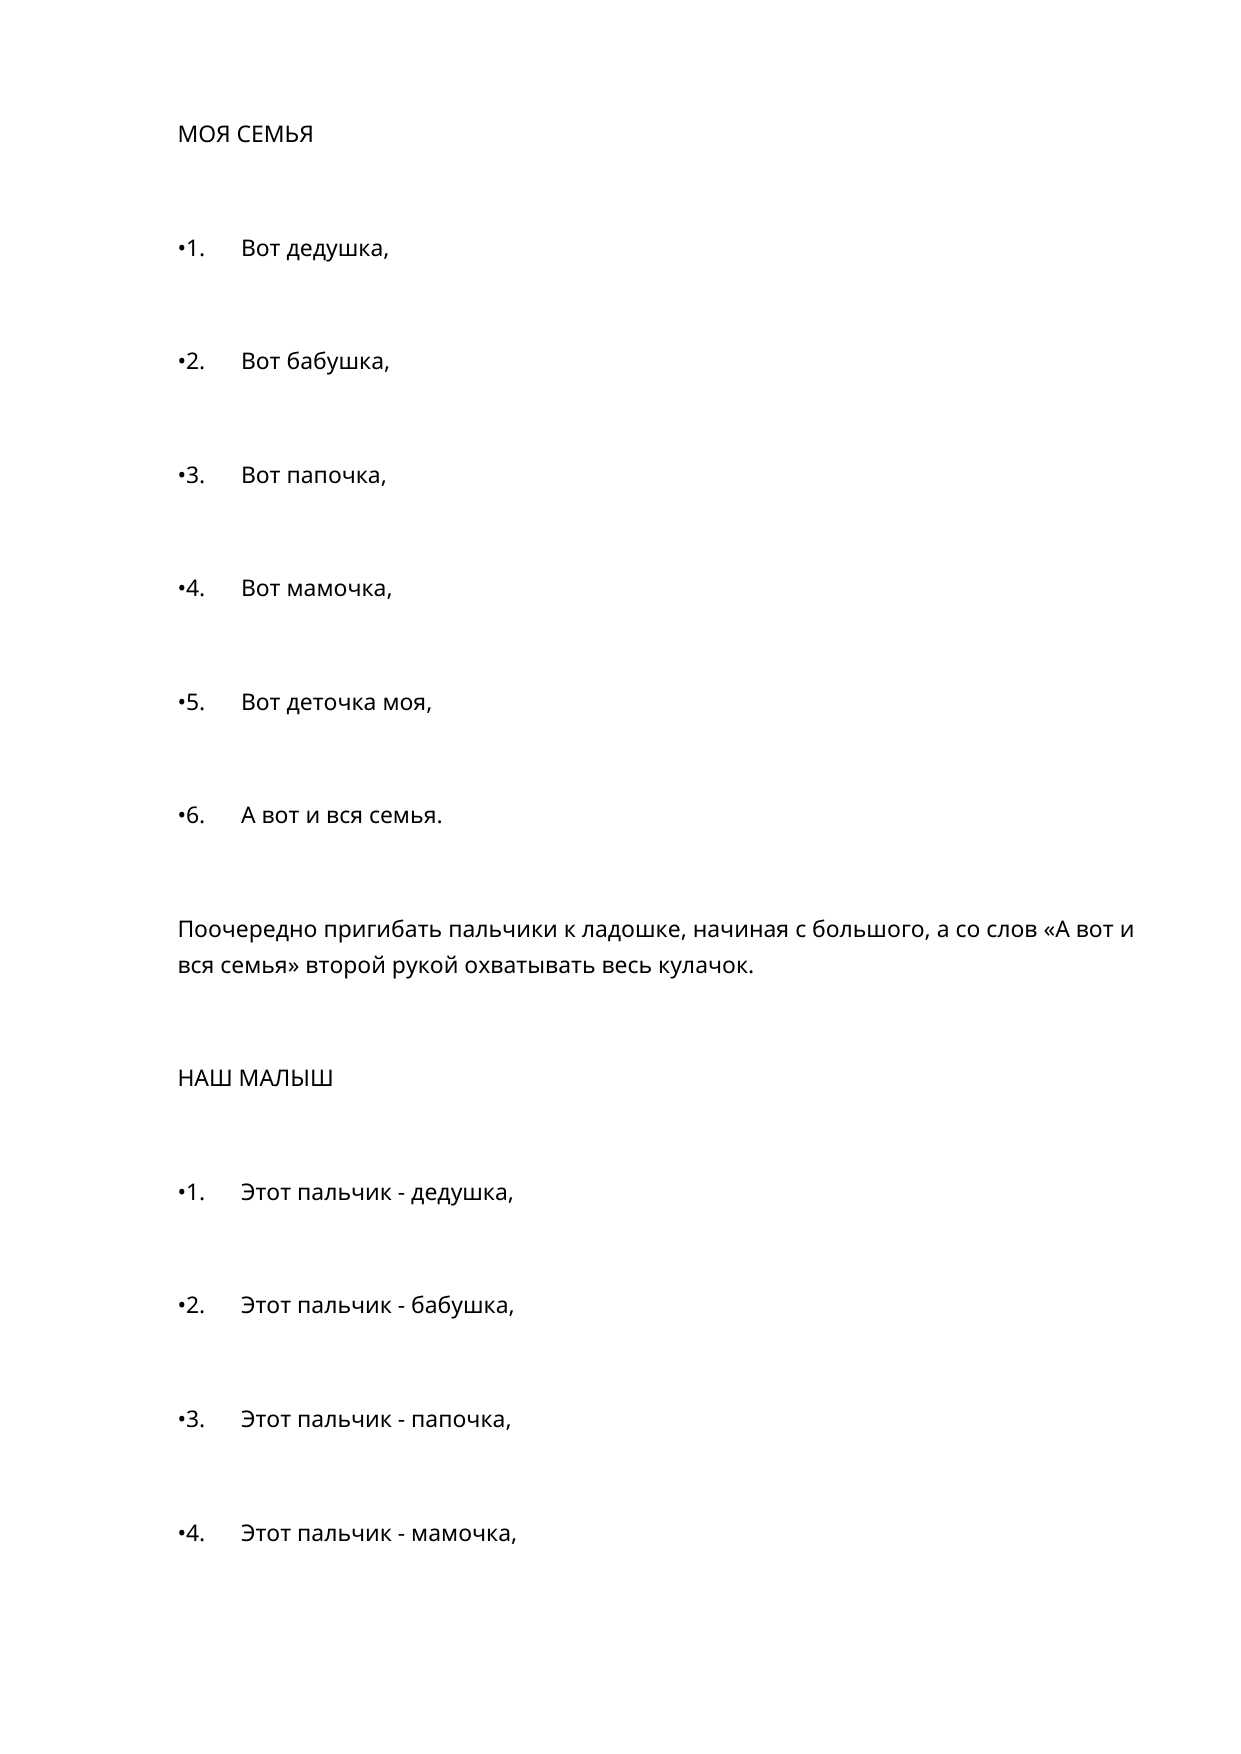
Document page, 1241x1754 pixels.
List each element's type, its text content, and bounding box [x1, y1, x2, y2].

text НАШ МАЛЫШ [177, 1062, 1152, 1094]
text •3. Вот папочка, [177, 459, 1152, 490]
text •6. А вот и вся семья. [177, 799, 1152, 831]
text МОЯ СЕМЬЯ [177, 118, 1152, 149]
text •2. Этот пальчик - бабушка, [177, 1289, 1152, 1321]
text •4. Вот мамочка, [177, 572, 1152, 603]
text •5. Вот деточка моя, [177, 686, 1152, 717]
text Поочередно пригибать пальчики к ладошке, начиная с большого, а со слов «А вот и вся семья» второй рукой охватывать весь кулачок. [177, 913, 1152, 980]
text •1. Этот пальчик - дедушка, [177, 1176, 1152, 1207]
text •1. Вот дедушка, [177, 232, 1152, 263]
text •3. Этот пальчик - папочка, [177, 1403, 1152, 1434]
text •4. Этот пальчик - мамочка, [177, 1517, 1152, 1548]
text •2. Вот бабушка, [177, 345, 1152, 376]
